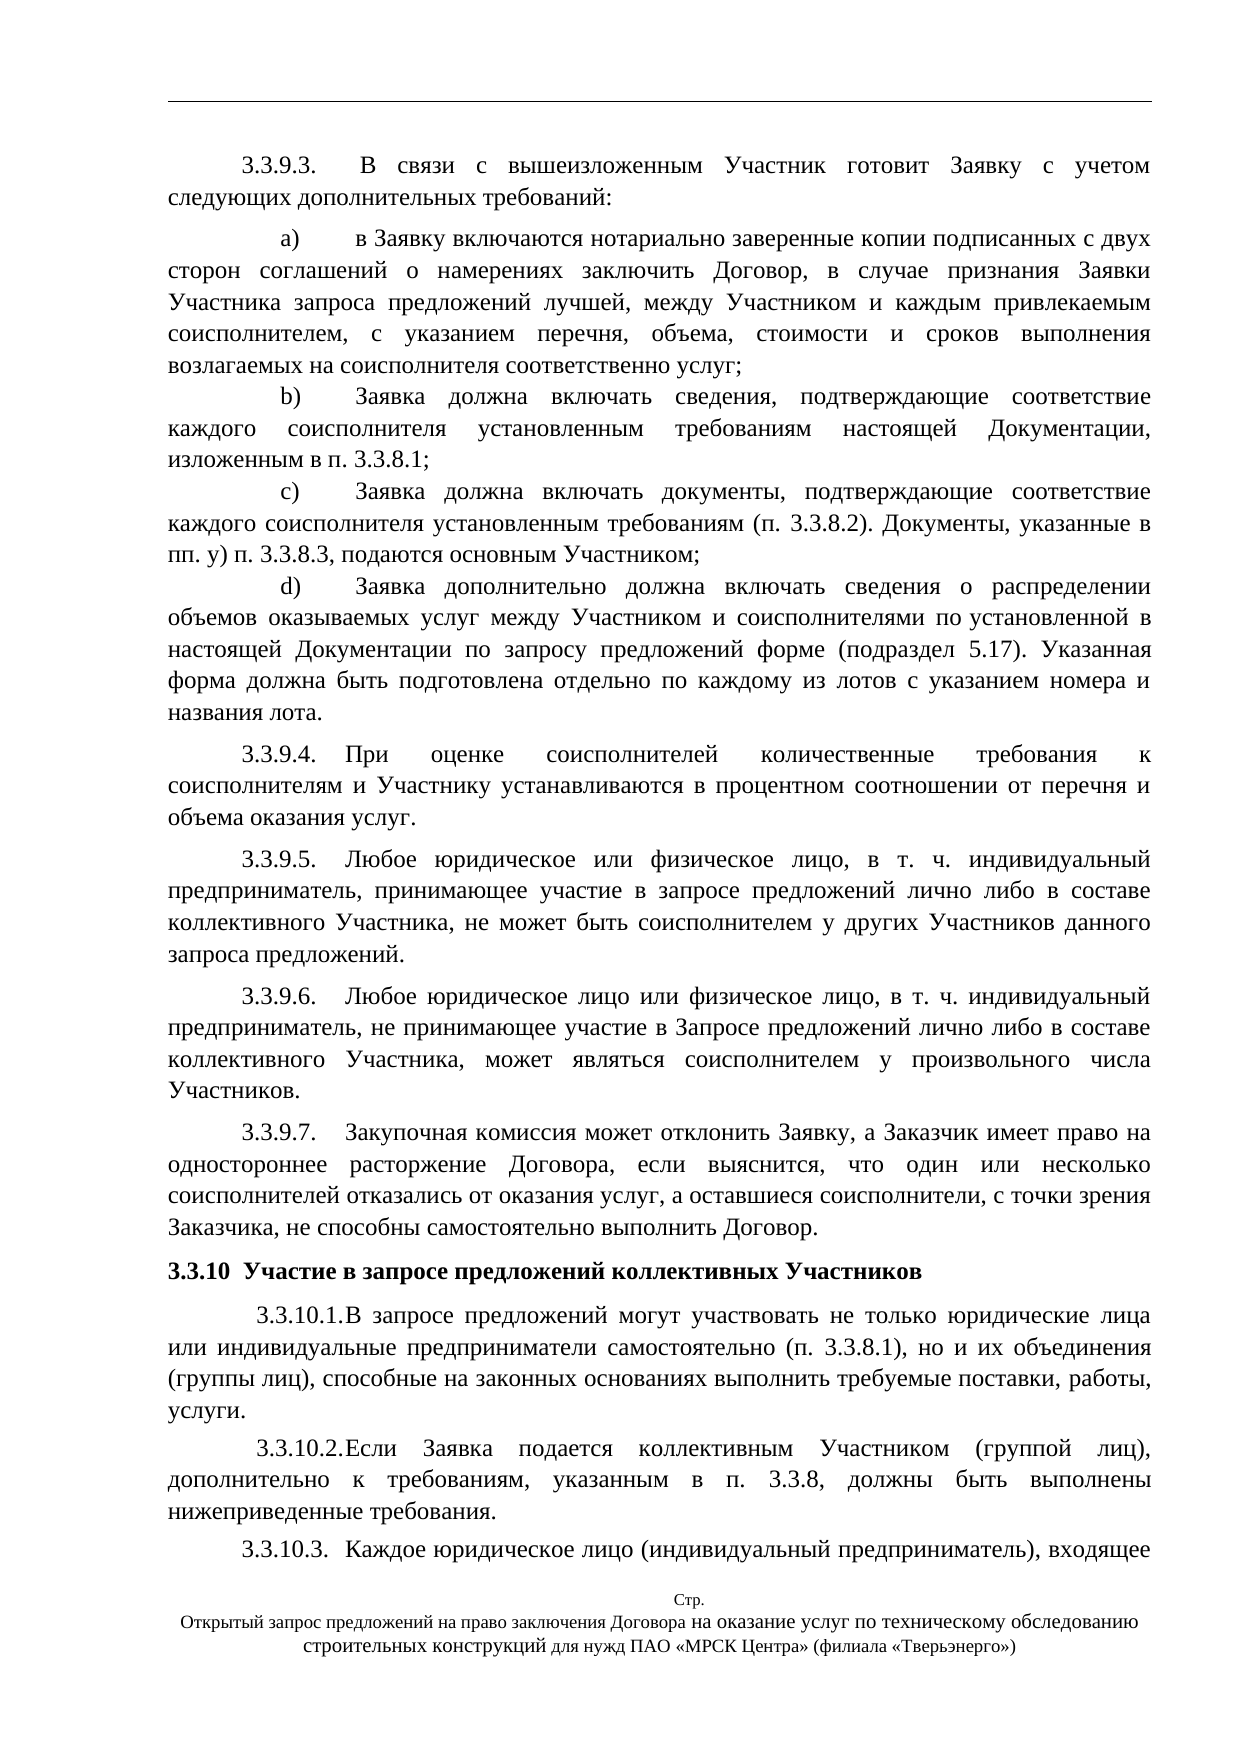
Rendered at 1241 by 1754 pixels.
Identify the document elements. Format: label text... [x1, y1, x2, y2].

list Заявка должна включать документы, подтверждающие соответствие каждого соисполнителя установленным требованиям (п. 3.3.8.2). Документы, указанные в пп. у) п. 3.3.8.3, подаются основным Участником; [168, 476, 1152, 568]
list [168, 1534, 1152, 1562]
list Любое юридическое или физическое лицо, в т. ч. индивидуальный предприниматель, принимающее участие в запросе предложений лично либо в составе коллективного Участника, не может быть соисполнителем у других Участников данного запроса предложений. [168, 844, 1152, 967]
list В запросе предложений могут участвовать не только юридические лица или индивидуальные предприниматели самостоятельно (п. 3.3.8.1), но и их объединения (группы лиц), способные на законных основаниях выполнить требуемые поставки, работы, услуги. [168, 1300, 1152, 1424]
list Любое юридическое лицо или физическое лицо, в т. ч. индивидуальный предприниматель, не принимающее участие в Запросе предложений лично либо в составе коллективного Участника, может являться соисполнителем у произвольного числа Участников. [168, 981, 1152, 1104]
list При оценке соисполнителей количественные требования к соисполнителям и Участнику устанавливаются в процентном соотношении от перечня и объема оказания услуг. [168, 739, 1152, 831]
list В связи с вышеизложенным Участник готовит Заявку с учетом следующих дополнительных требований: [168, 150, 1152, 210]
list Закупочная комиссия может отклонить Заявку, а Заказчик имеет право на одностороннее расторжение Договора, если выяснится, что один или несколько соисполнителей отказались от оказания услуг, а оставшиеся соисполнители, с точки зрения Заказчика, не способны самостоятельно выполнить Договор. [168, 1117, 1152, 1241]
list Если Заявка подается коллективным Участником (группой лиц), дополнительно к требованиям, указанным в п. 3.3.8, должны быть выполнены нижеприведенные требования. [168, 1433, 1152, 1524]
list Заявка дополнительно должна включать сведения о распределении объемов оказываемых услуг между Участником и соисполнителями по установленной в настоящей Документации по запросу предложений форме (подраздел 5.17). Указанная форма должна быть подготовлена отдельно по каждому из лотов с указанием номера и названия лота. [168, 571, 1152, 726]
list Заявка должна включать сведения, подтверждающие соответствие каждого соисполнителя установленным требованиям настоящей Документации, изложенным в п. 3.3.8.1; [168, 381, 1152, 473]
subtitle Участие в запросе предложений коллективных Участников [168, 1256, 1152, 1285]
list в Заявку включаются нотариально заверенные копии подписанных с двух сторон соглашений о намерениях заключить Договор, в случае признания Заявки Участника запроса предложений лучшей, между Участником и каждым привлекаемым соисполнителем, с указанием перечня, объема, стоимости и сроков выполнения возлагаемых на соисполнителя соответственно услуг; [168, 223, 1152, 378]
